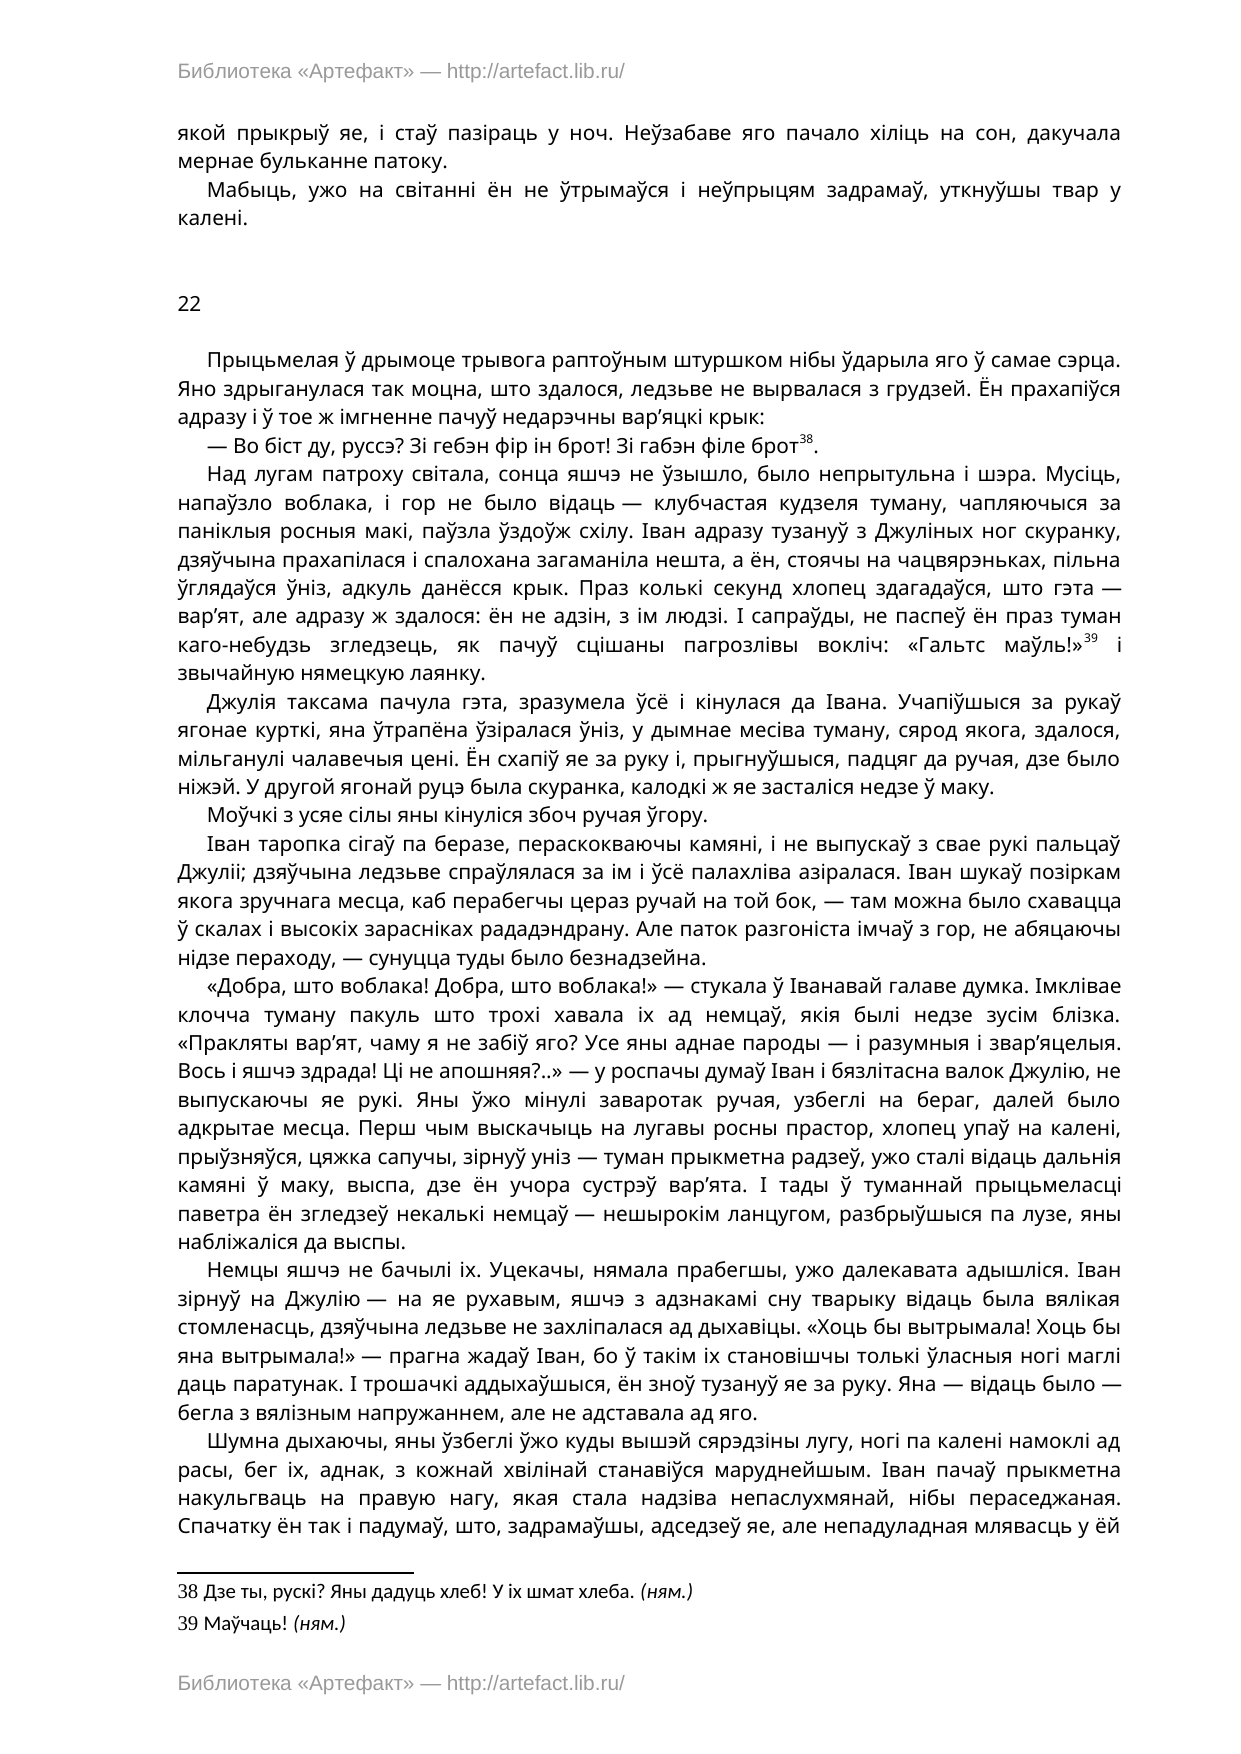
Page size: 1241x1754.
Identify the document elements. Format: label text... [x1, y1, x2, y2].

text «Добра, што воблака! Добра, што воблака!» — стукала ў Іванавай галаве думка. Імклівае клочча туману пакуль што трохі хавала іх ад немцаў, якія былі недзе зусім блізка. «Пракляты вар’ят, чаму я не забіў яго? Усе яны аднае пароды — і разумныя і звар’яцелыя. Вось і яшчэ здрада! Ці не апошняя?..» — у роспачы думаў Іван і бязлітасна валок Джулію, не выпускаючы яе рукі. Яны ўжо мінулі заваротак ручая, узбеглі на бераг, далей было адкрытае месца. Перш чым выскачыць на лугавы росны прастор, хлопец упаў на калені, прыўзняўся, цяжка сапучы, зірнуў уніз — туман прыкметна радзеў, ужо сталі відаць дальнія камяні ў маку, выспа, дзе ён учора сустрэў вар’ята. I тады ў туманнай прыцьмеласці паветра ён згледзеў некалькі немцаў — нешырокім ланцугом, разбрыўшыся па лузе, яны набліжаліся да выспы. [177, 971, 1122, 1256]
text Прыцьмелая ў дрымоце трывога раптоўным штуршком нібы ўдарыла яго ў самае сэрца. Яно здрыганулася так моцна, што здалося, ледзьве не вырвалася з грудзей. Ён прахапіўся адразу і ў тое ж імгненне пачуў недарэчны вар’яцкі крык: [177, 346, 1122, 431]
text Іван таропка сігаў па беразе, пераскокваючы камяні, і не выпускаў з свае рукі пальцаў Джуліі; дзяўчына ледзьве спраўлялася за ім і ўсё палахліва азіралася. Іван шукаў позіркам якога зручнага месца, каб перабегчы цераз ручай на той бок, — там можна было схавацца ў скалах і высокіх зарасніках рададэндрану. Але паток разгоніста імчаў з гор, не абяцаючы нідзе пераходу, — сунуцца туды было безнадзейна. [177, 829, 1122, 971]
text Джулія таксама пачула гэта, зразумела ўсё і кінулася да Івана. Учапіўшыся за рукаў ягонае курткі, яна ўтрапёна ўзіралася ўніз, у дымнае месіва туману, сярод якога, здалося, мільганулі чалавечыя цені. Ён схапіў яе за руку і, прыгнуўшыся, падцяг да ручая, дзе было ніжэй. У другой ягонай руцэ была скуранка, калодкі ж яе засталіся недзе ў маку. [177, 687, 1122, 801]
text — Во біст ду, руссэ? Зі гебэн фір ін брот! Зі габэн філе брот. [177, 431, 1122, 459]
text Мабыць, ужо на світанні ён не ўтрымаўся і неўпрыцям задрамаў, уткнуўшы твар у калені. [177, 175, 1122, 232]
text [177, 1426, 1122, 1540]
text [177, 118, 1122, 175]
text Над лугам патроху світала, сонца яшчэ не ўзышло, было непрытульна і шэра. Мусіць, напаўзло воблака, і гор не было відаць — клубчастая кудзеля туману, чапляючыся за паніклыя росныя макі, паўзла ўздоўж схілу. Іван адразу тузануў з Джуліных ног скуранку, дзяўчына прахапілася і спалохана загаманіла нешта, а ён, стоячы на чацвярэньках, пільна ўглядаўся ўніз, адкуль данёсся крык. Праз колькі секунд хлопец здагадаўся, што гэта — вар’ят, але адразу ж здалося: ён не адзін, з ім людзі. I сапраўды, не паспеў ён праз туман каго-небудзь згледзець, як пачуў сцішаны пагрозлівы вокліч: «Гальтс маўль!» і звычайную нямецкую лаянку. [177, 459, 1122, 687]
text Моўчкі з усяе сілы яны кінуліся збоч ручая ўгору. [177, 801, 1122, 829]
text Немцы яшчэ не бачылі іх. Уцекачы, нямала прабегшы, ужо далекавата адышліся. Іван зірнуў на Джулію — на яе рухавым, яшчэ з адзнакамі сну тварыку відаць была вялікая стомленасць, дзяўчына ледзьве не захліпалася ад дыхавіцы. «Хоць бы вытрымала! Хоць бы яна вытрымала!» — прагна жадаў Іван, бо ў такім іх становішчы толькі ўласныя ногі маглі даць паратунак. I трошачкі аддыхаўшыся, ён зноў тузануў яе за руку. Яна — відаць было — бегла з вялізным напружаннем, але не адставала ад яго. [177, 1256, 1122, 1426]
subtitle 22 [177, 289, 1122, 317]
